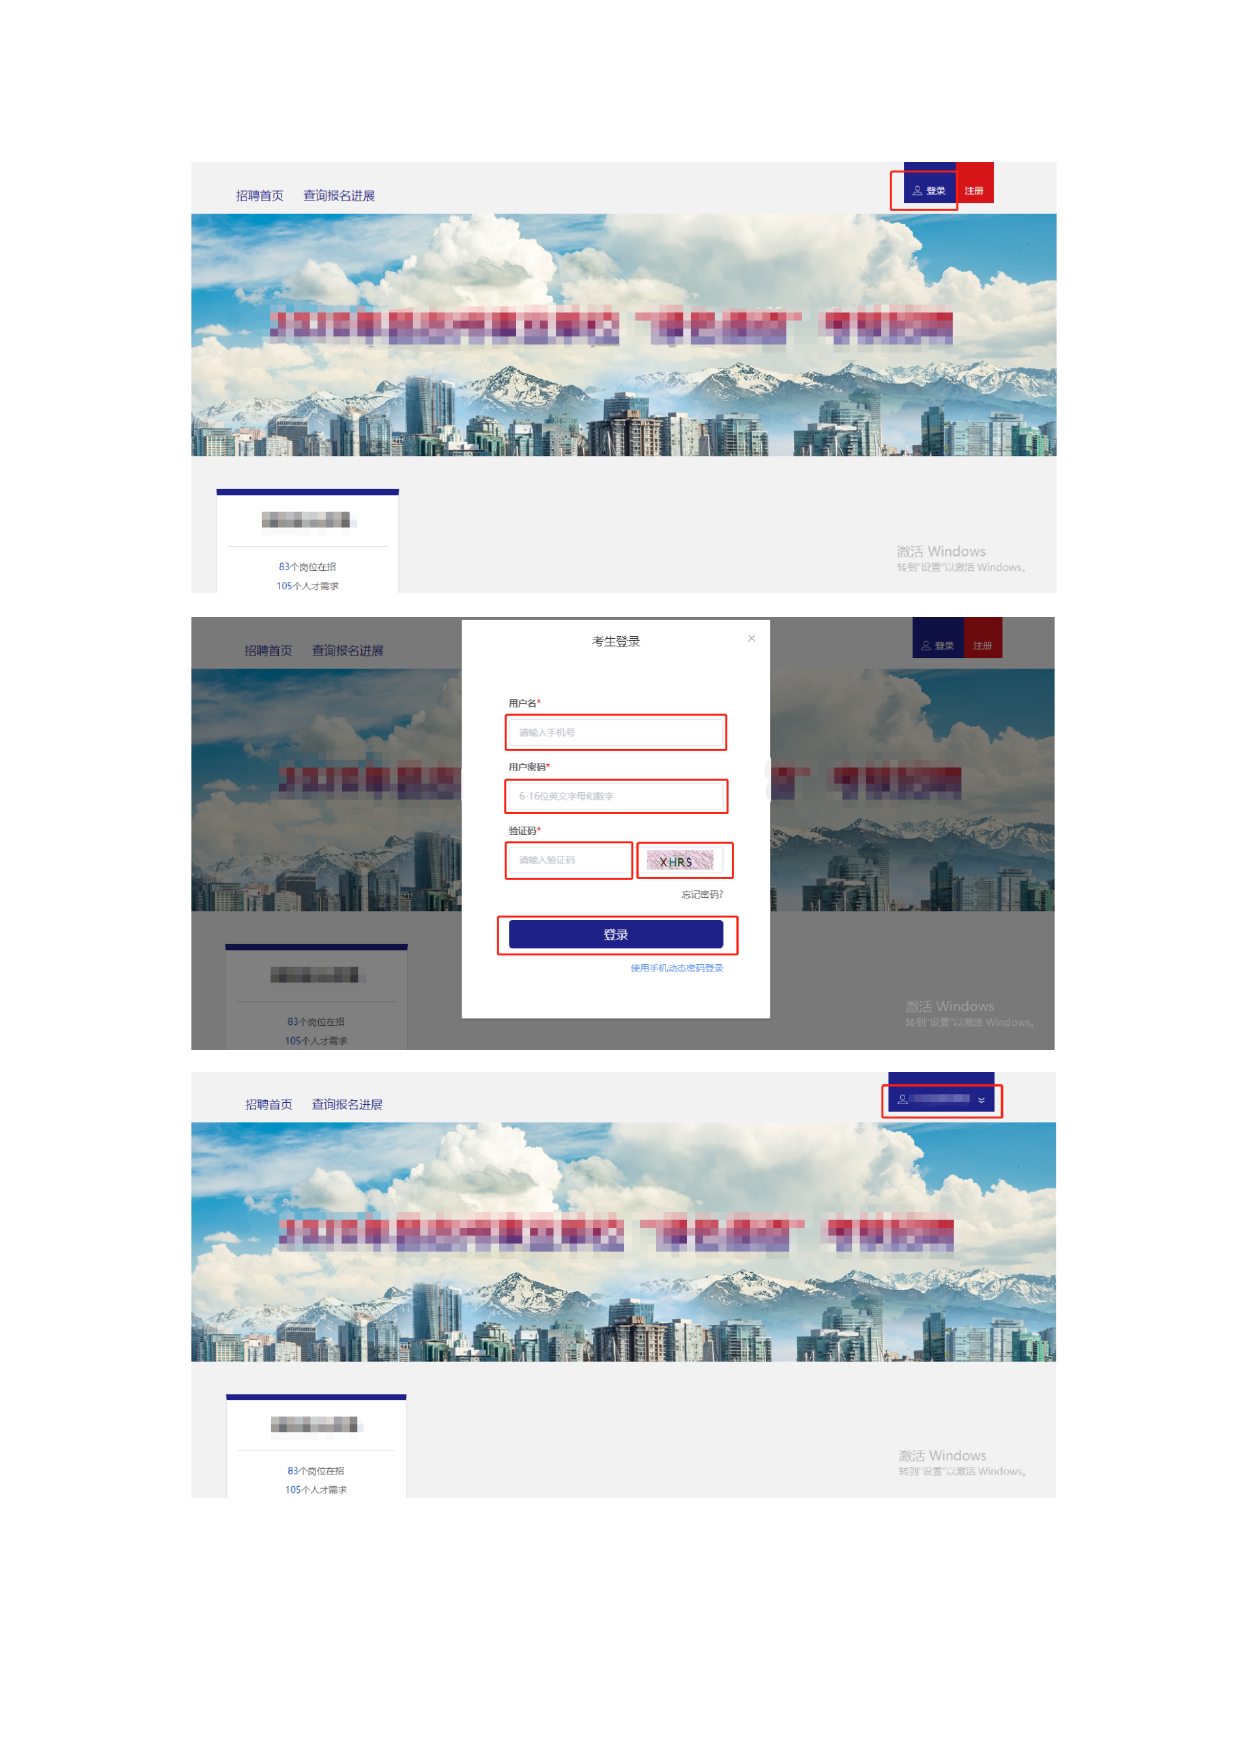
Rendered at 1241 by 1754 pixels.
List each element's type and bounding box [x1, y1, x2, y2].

picture [191, 162, 1057, 593]
picture [191, 1072, 1057, 1498]
picture [191, 617, 1055, 1050]
